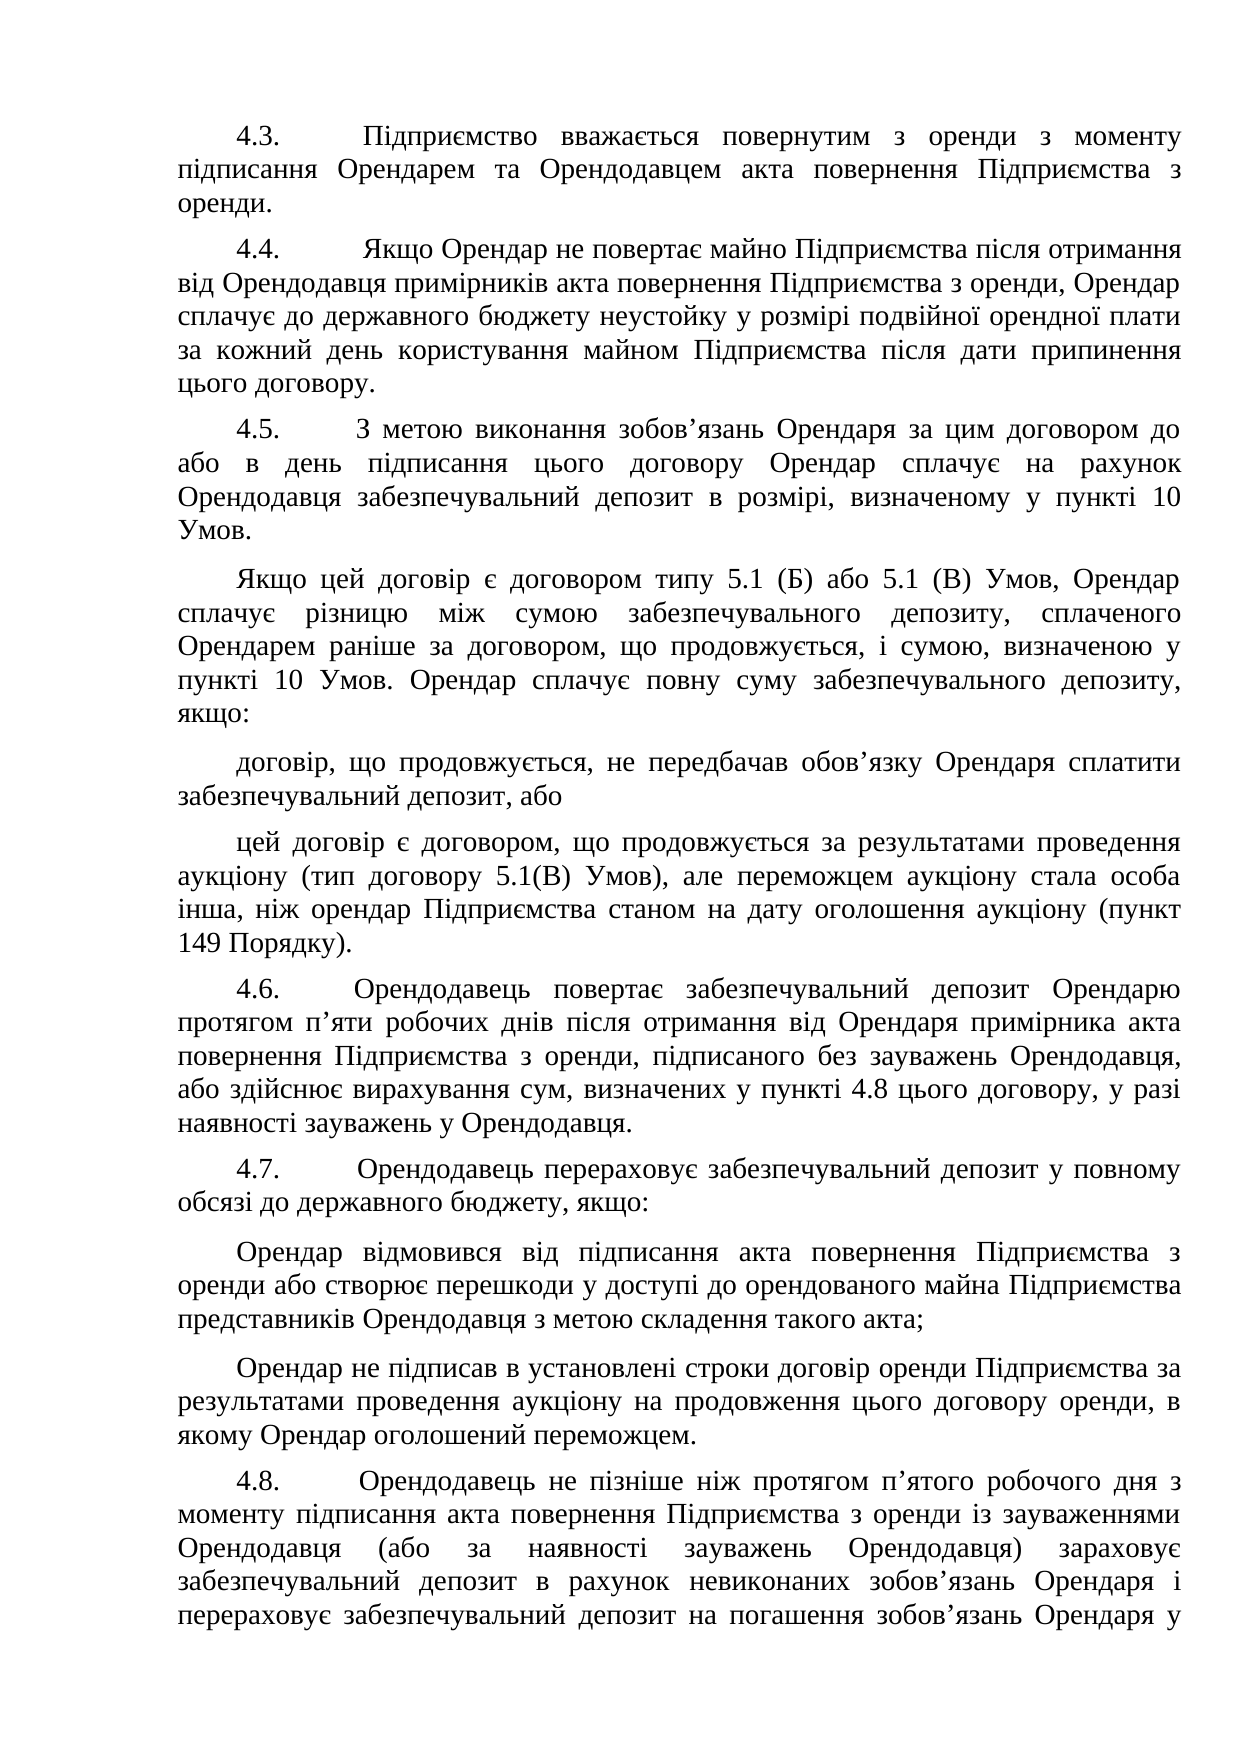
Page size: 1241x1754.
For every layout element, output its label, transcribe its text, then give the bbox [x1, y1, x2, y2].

list З метою виконання зобов’язань Орендаря за цим договором до або в день підписання цього договору Орендар сплачує на рахунок Орендодавця забезпечувальний депозит в розмірі, визначеному у пункті 10 Умов. [177, 412, 1181, 546]
text Якщо цей договір є договором типу 5.1 (Б) або 5.1 (В) Умов, Орендар сплачує різницю між сумою забезпечувального депозиту, сплаченого Орендарем раніше за договором, що продовжується, і сумою, визначеною у пункті 10 Умов. Орендар сплачує повну суму забезпечувального депозиту, якщо: [177, 561, 1181, 729]
text цей договір є договором, що продовжується за результатами проведення аукціону (тип договору 5.1(В) Умов), але переможцем аукціону стала особа інша, ніж орендар Підприємства станом на дату оголошення аукціону (пункт 149 Порядку). [177, 824, 1181, 958]
list Підприємство вважається повернутим з оренди з моменту підписання Орендарем та Орендодавцем акта повернення Підприємства з оренди. [177, 118, 1181, 219]
text договір, що продовжується, не передбачав обов’язку Орендаря сплатити забезпечувальний депозит, або [177, 744, 1181, 812]
list Орендодавець повертає забезпечувальний депозит Орендарю протягом п’яти робочих днів після отримання від Орендаря примірника акта повернення Підприємства з оренди, підписаного без зауважень Орендодавця, або здійснює вирахування сум, визначених у пункті 4.8 цього договору, у разі наявності зауважень у Орендодавця. [177, 971, 1181, 1138]
text Орендар не підписав в установлені строки договір оренди Підприємства за результатами проведення аукціону на продовження цього договору оренди, в якому Орендар оголошений переможцем. [177, 1350, 1181, 1450]
list Орендодавець перераховує забезпечувальний депозит у повному обсязі до державного бюджету, якщо: [177, 1151, 1181, 1218]
list Якщо Орендар не повертає майно Підприємства після отримання від Орендодавця примірників акта повернення Підприємства з оренди, Орендар сплачує до державного бюджету неустойку у розмірі подвійної орендної плати за кожний день користування майном Підприємства після дати припинення цього договору. [177, 231, 1181, 399]
text Орендар відмовився від підписання акта повернення Підприємства з оренди або створює перешкоди у доступі до орендованого майна Підприємства представників Орендодавця з метою складення такого акта; [177, 1234, 1181, 1334]
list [177, 1463, 1181, 1631]
